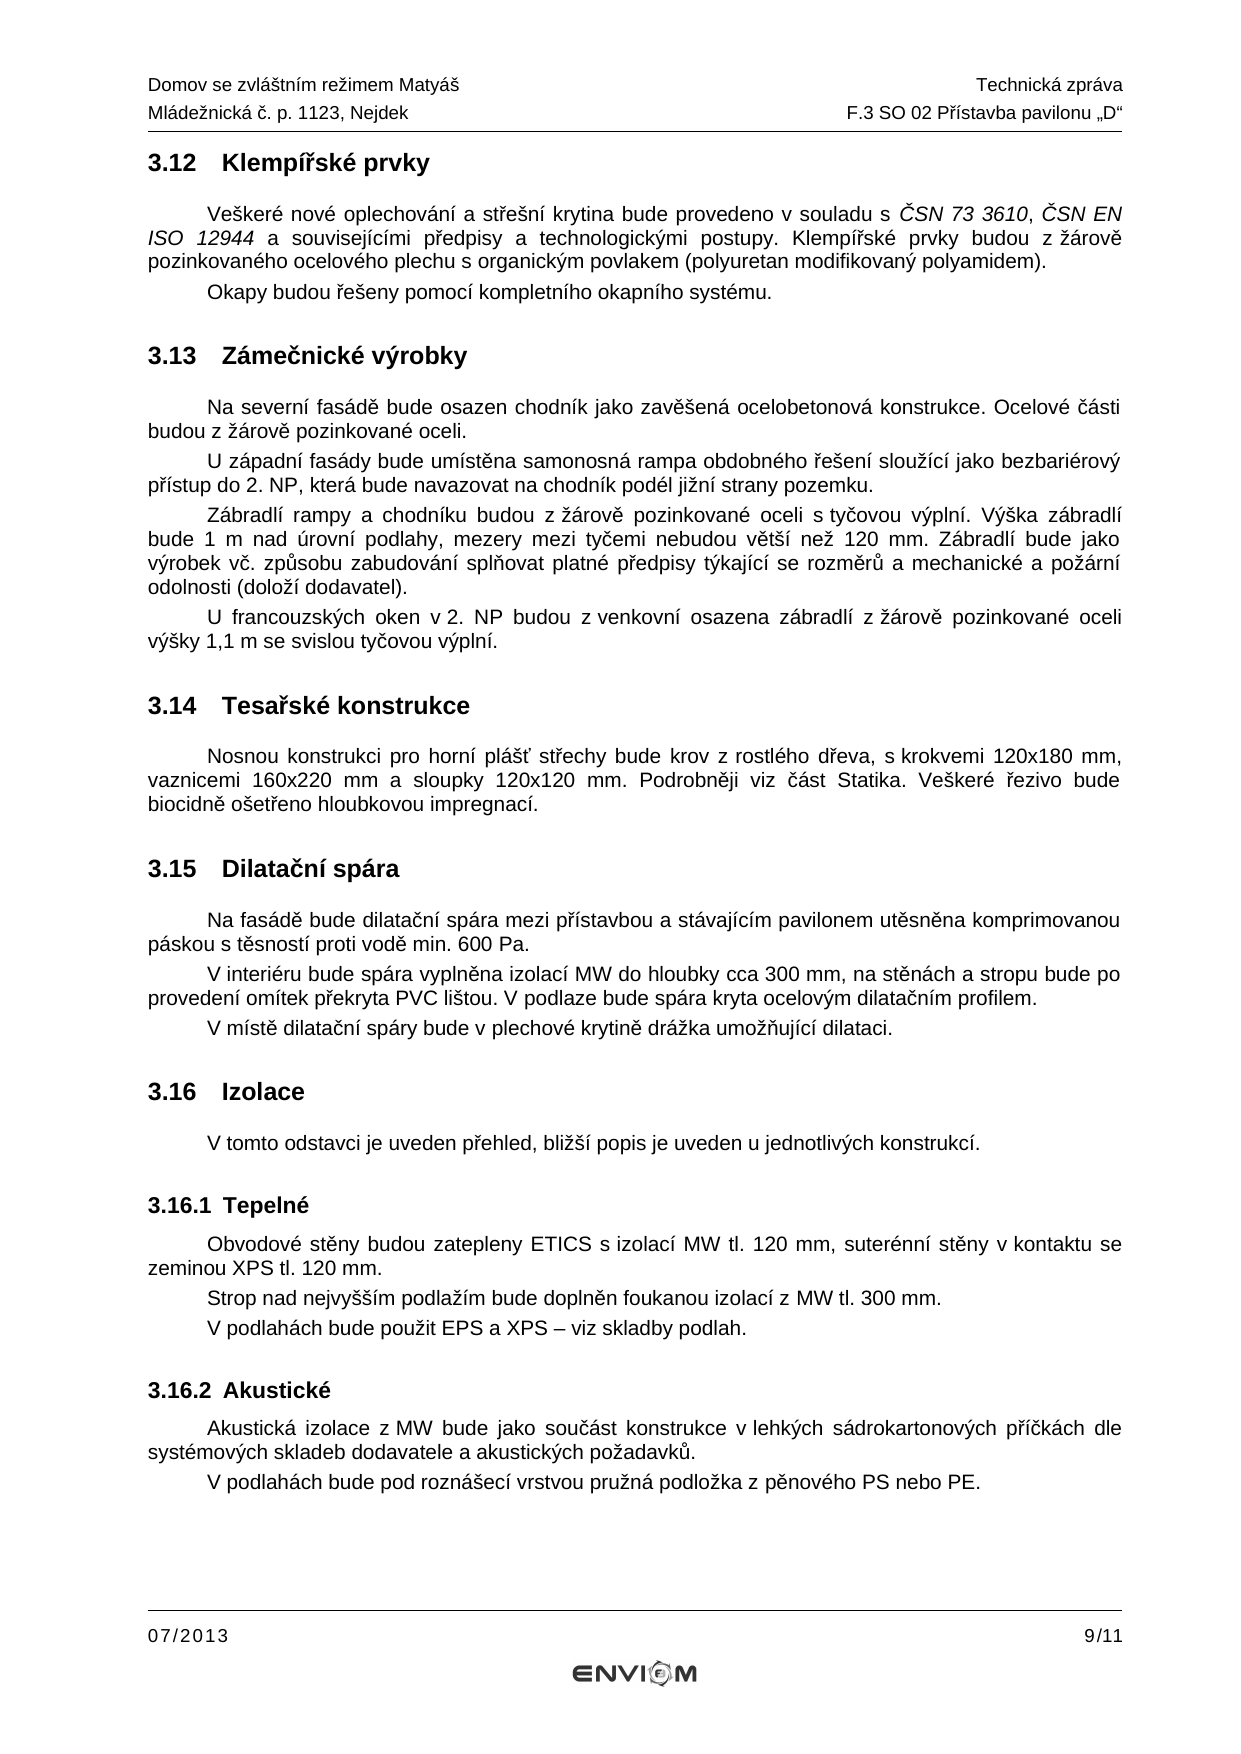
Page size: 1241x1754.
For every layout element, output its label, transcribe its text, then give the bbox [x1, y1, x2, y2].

text U západní fasády bude umístěna samonosná rampa obdobného řešení sloužící jako bezbariérový přístup do 2. NP, která bude navazovat na chodník podél jižní strany pozemku. [148, 449, 1122, 497]
text Zábradlí rampy a chodníku budou z žárově pozinkované oceli s tyčovou výplní. Výška zábradlí bude 1 m nad úrovní podlahy, mezery mezi tyčemi nebudou větší než 120 mm. Zábradlí bude jako výrobek vč. způsobu zabudování splňovat platné předpisy týkající se rozměrů a mechanické a požární odolnosti (doloží dodavatel). [148, 503, 1122, 599]
text Na severní fasádě bude osazen chodník jako zavěšená ocelobetonová konstrukce. Ocelové části budou z žárově pozinkované oceli. [148, 395, 1122, 443]
subtitle Tesařské konstrukce [148, 691, 1122, 719]
text V podlahách bude pod roznášecí vrstvou pružná podložka z pěnového PS nebo PE. [148, 1470, 1122, 1494]
text V místě dilatační spáry bude v plechové krytině drážka umožňující dilataci. [148, 1016, 1122, 1040]
subtitle Zámečnické výrobky [148, 341, 1122, 370]
text V podlahách bude použit EPS a XPS – viz skladby podlah. [148, 1316, 1122, 1340]
subtitle Klempířské prvky [148, 148, 1122, 176]
text Obvodové stěny budou zatepleny ETICS s izolací MW tl. 120 mm, suterénní stěny v kontaktu se zeminou XPS tl. 120 mm. [148, 1231, 1122, 1279]
text U francouzských oken v 2. NP budou z venkovní osazena zábradlí z žárově pozinkované oceli výšky 1,1 m se svislou tyčovou výplní. [148, 605, 1122, 653]
text Na fasádě bude dilatační spára mezi přístavbou a stávajícím pavilonem utěsněna komprimovanou páskou s těsností proti vodě min. 600 Pa. [148, 907, 1122, 955]
subtitle Izolace [148, 1077, 1122, 1106]
picture [572, 1658, 698, 1689]
text Veškeré nové oplechování a střešní krytina bude provedeno v souladu s ČSN 73 3610, ČSN EN ISO souvisejícími předpisy a technologickými postupy. Klempířské prvky budou z žárově pozinkovaného ocelového plechu s organickým povlakem (polyuretan modifikovaný polyamidem). [148, 201, 1122, 273]
text Akustická izolace z MW bude jako součást konstrukce v lehkých sádrokartonových příčkách dle systémových skladeb dodavatele a akustických požadavků. [148, 1416, 1122, 1464]
text V interiéru bude spára vyplněna izolací MW do hloubky cca 300 mm, na stěnách a stropu bude po provedení omítek překryta PVC lištou. V podlaze bude spára kryta ocelovým dilatačním profilem. [148, 962, 1122, 1009]
subtitle Akustické [148, 1377, 1122, 1403]
text Strop nad nejvyšším podlažím bude doplněn foukanou izolací z MW tl. 300 mm. [148, 1286, 1122, 1309]
text Nosnou konstrukci pro horní plášť střechy bude krov z rostlého dřeva, s krokvemi 120x180 mm, vaznicemi 160x220 mm a sloupky 120x120 mm. Podrobněji viz část Statika. Veškeré řezivo bude biocidně ošetřeno hloubkovou impregnací. [148, 744, 1122, 816]
text Okapy budou řešeny pomocí kompletního okapního systému. [148, 279, 1122, 303]
subtitle Tepelné [148, 1192, 1122, 1219]
text V tomto odstavci je uveden přehled, bližší popis je uveden u jednotlivých konstrukcí. [148, 1131, 1122, 1155]
subtitle Dilatační spára [148, 854, 1122, 882]
